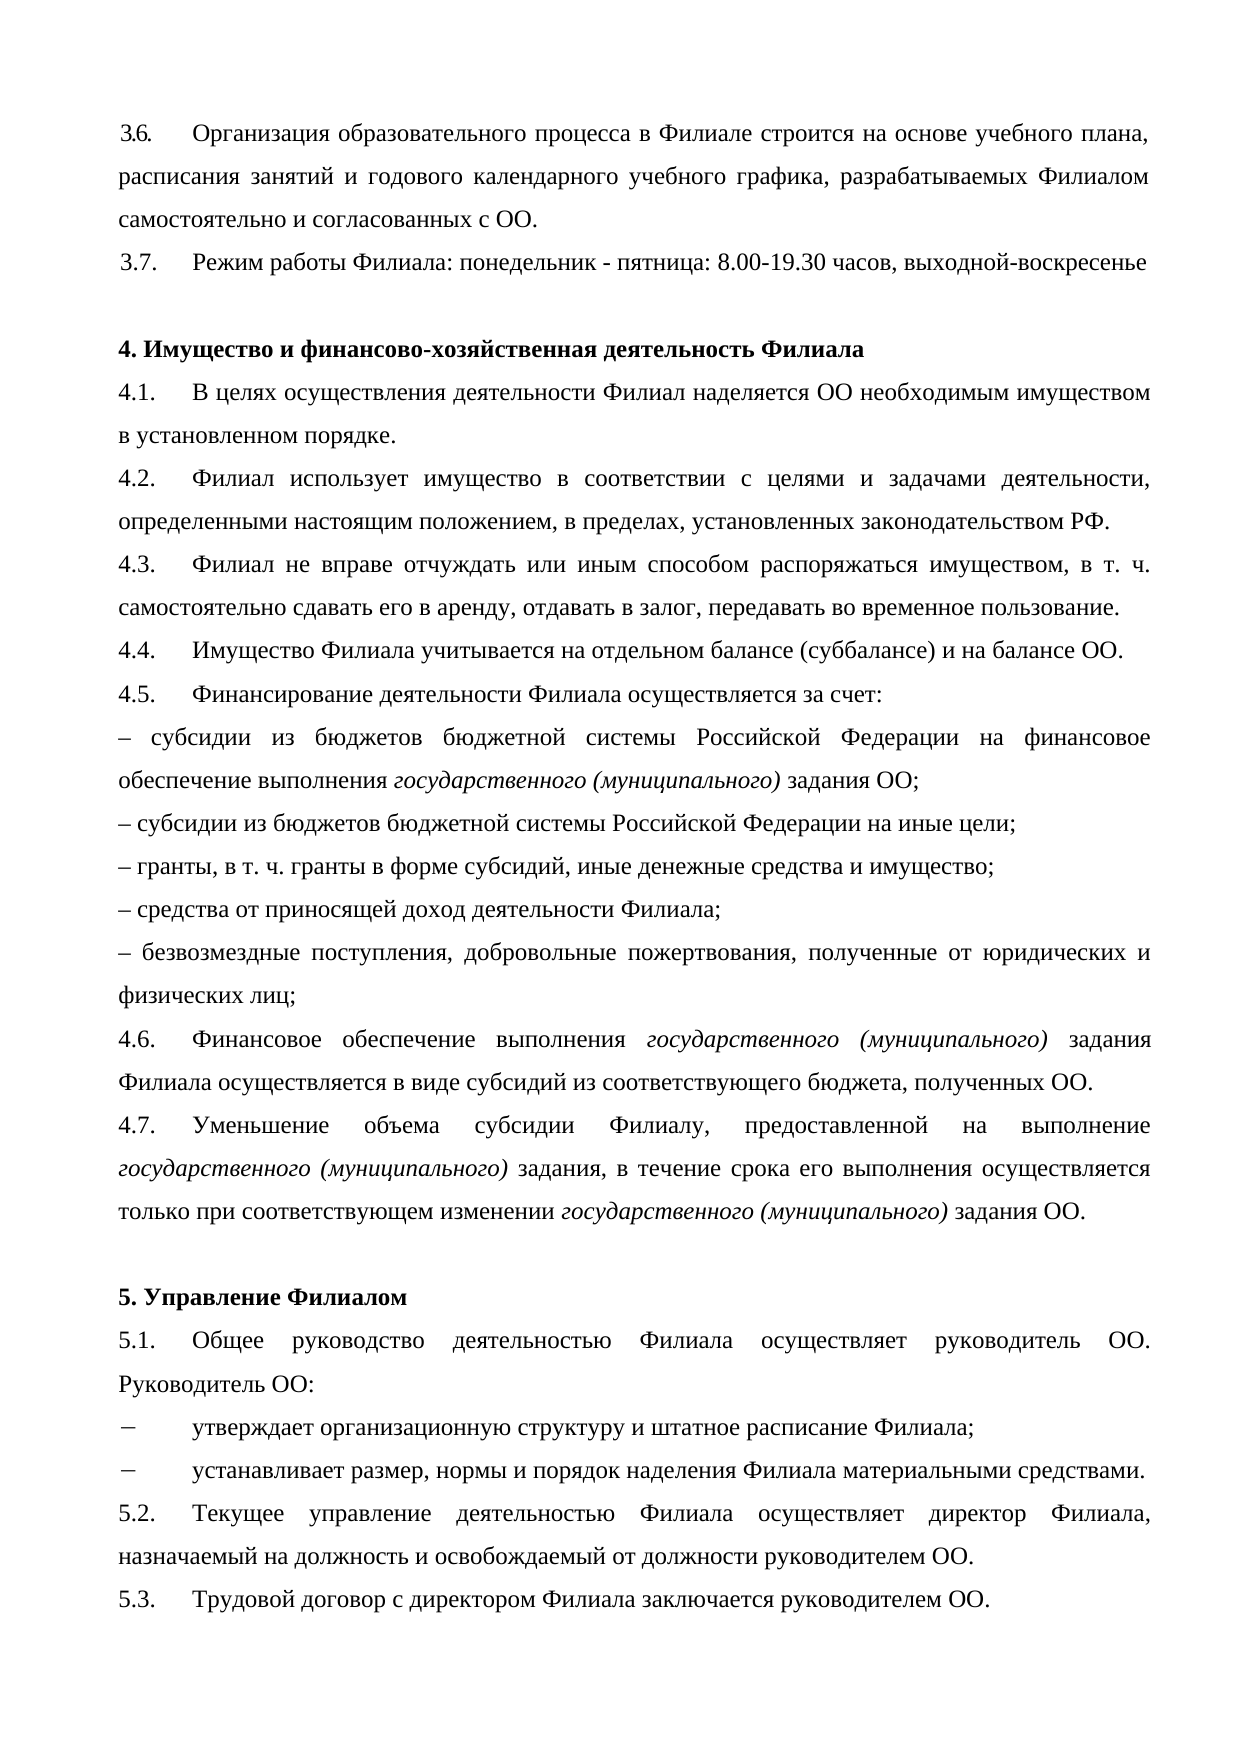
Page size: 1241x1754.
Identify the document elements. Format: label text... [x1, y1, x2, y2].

text – средства от приносящей доход деятельности Филиала; [118, 894, 1152, 923]
text – гранты, в т. ч. гранты в форме субсидий, иные денежные средства и имущество; [118, 851, 1152, 880]
list 4.4. Имущество Филиала учитывается на отдельном балансе (суббалансе) и на балансе ОО. [118, 636, 1152, 664]
list 4.2. Филиал использует имущество в соответствии с целями и задачами деятельности, определенными настоящим положением, в пределах, установленных законодательством РФ. [118, 463, 1152, 535]
list 4.5. Финансирование деятельности Филиала осуществляется за счет: [118, 679, 1152, 707]
text 5.3. Трудовой договор с директором Филиала заключается руководителем ОО. [118, 1584, 1152, 1613]
list 4.6. Финансовое обеспечение выполнения государственного (муниципального) задания Филиала осуществляется в виде субсидий из соответствующего бюджета, полученных ОО. [118, 1024, 1152, 1096]
text – субсидии из бюджетов бюджетной системы Российской Федерации на финансовое обеспечение выполнения государственного (муниципального) задания ОО; [118, 722, 1152, 794]
text 5.1. Общее руководство деятельностью Филиала осуществляет руководитель ОО. Руководитель ОО: [118, 1326, 1152, 1397]
text 5.2. Текущее управление деятельностью Филиала осуществляет директор Филиала, назначаемый на должность и освобождаемый от должности руководителем ОО. [118, 1498, 1152, 1570]
list 4.3. Филиал не вправе отчуждать или иным способом распоряжаться имуществом, в т. ч. самостоятельно сдавать его в аренду, отдавать в залог, передавать во временное пользование. [118, 549, 1152, 621]
list 4.1. В целях осуществления деятельности Филиал наделяется ОО необходимым имуществом в установленном порядке. [118, 377, 1152, 449]
text 5. Управление Филиалом [118, 1282, 1152, 1311]
text – безвозмездные поступления, добровольные пожертвования, полученные от юридических и физических лиц; [118, 937, 1152, 1009]
text 3.6. Организация образовательного процесса в Филиале строится на основе учебного плана, расписания занятий и годового календарного учебного графика, разрабатываемых Филиалом самостоятельно и согласованных с ОО. [118, 118, 1150, 233]
text – субсидии из бюджетов бюджетной системы Российской Федерации на иные цели; [118, 808, 1152, 837]
list утверждает организационную структуру и штатное расписание Филиала; [118, 1412, 1152, 1441]
text 3.7. Режим работы Филиала: понедельник - пятница: 8.00-19.30 часов, выходной-воскресенье [118, 247, 1150, 276]
text 4. Имущество и финансово-хозяйственная деятельность Филиала [118, 334, 1152, 362]
list устанавливает размер, нормы и порядок наделения Филиала материальными средствами. [118, 1455, 1152, 1484]
text 4.7. Уменьшение объема субсидии Филиалу, предоставленной на выполнение государственного (муниципального) задания, в течение срока его выполнения осуществляется только при соответствующем изменении государственного (муниципального) задания ОО. [118, 1110, 1152, 1225]
